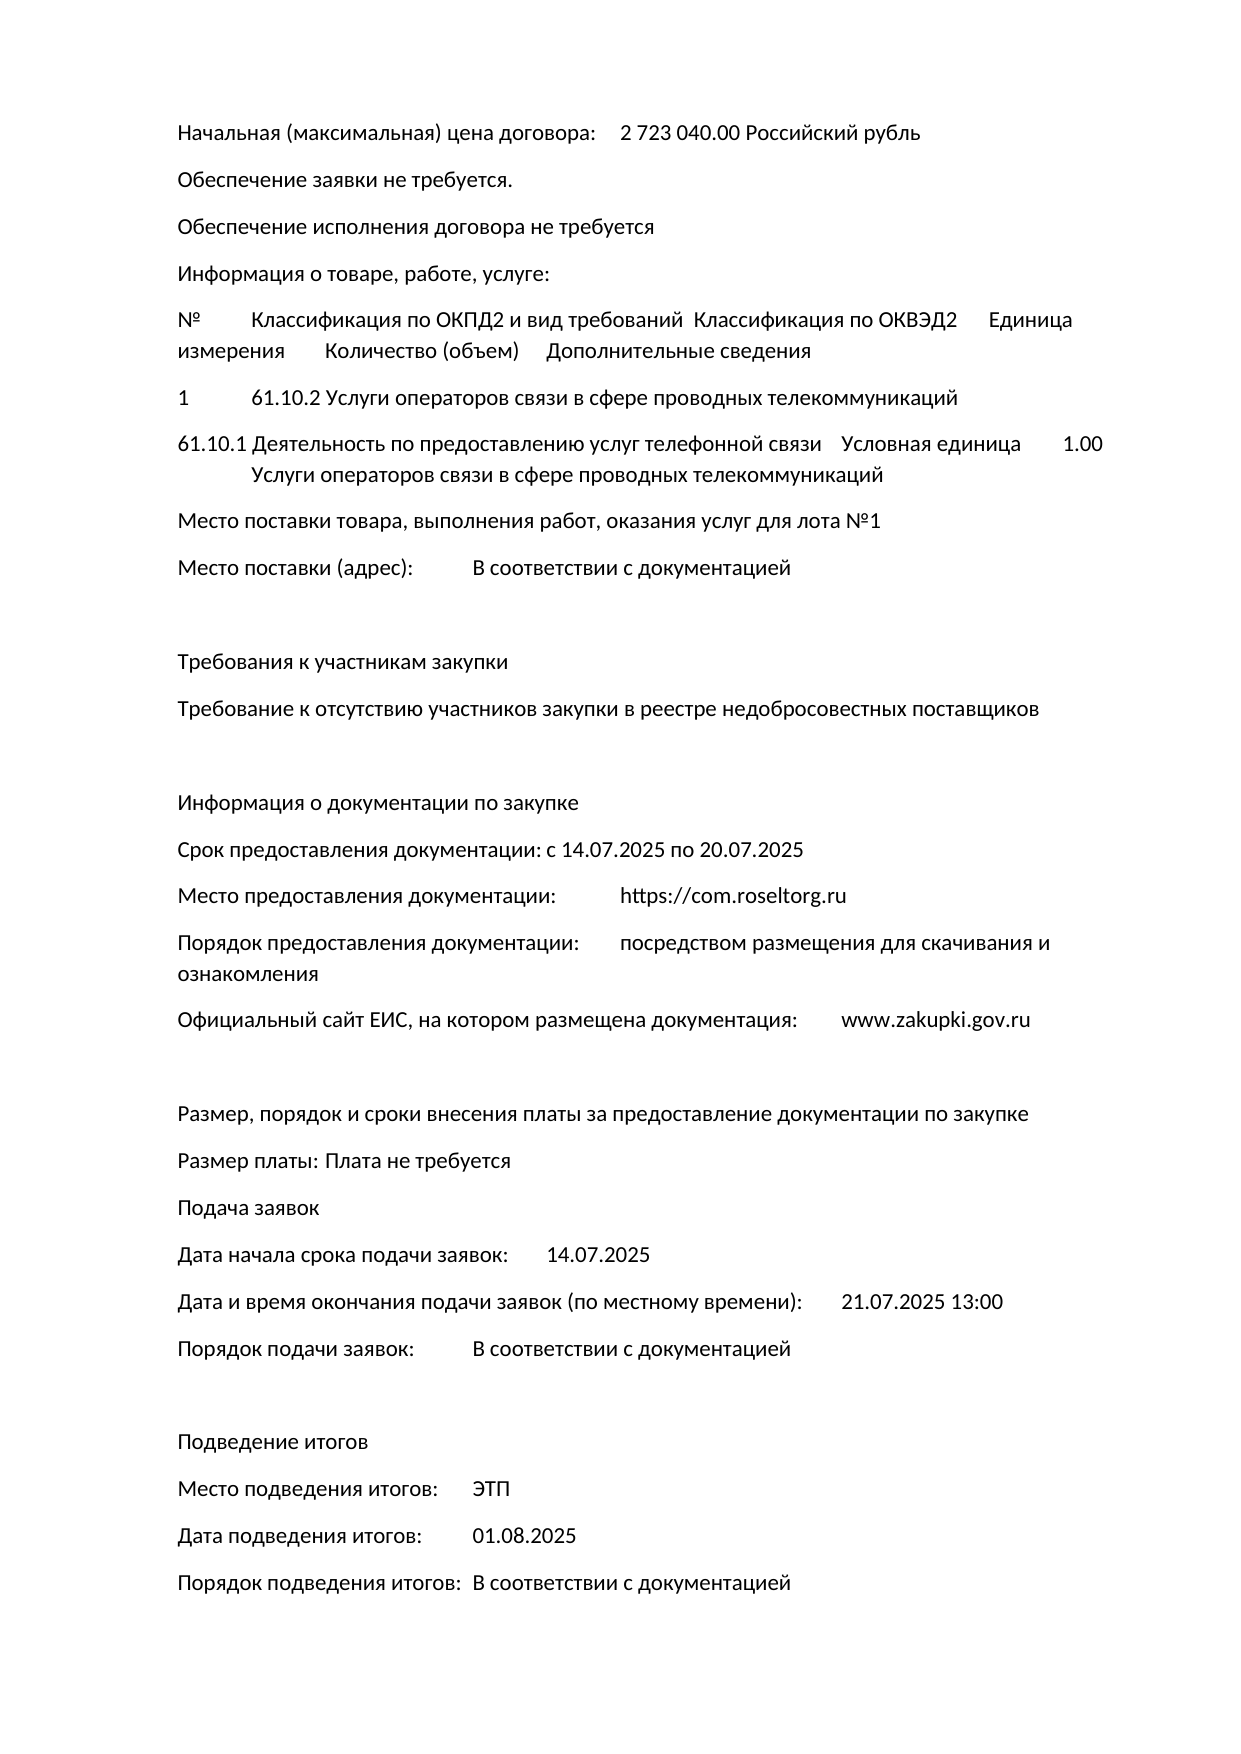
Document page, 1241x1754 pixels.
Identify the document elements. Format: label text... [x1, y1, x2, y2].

text Официальный сайт ЕИС, на котором размещена документация: www.zakupki.gov.ru [177, 1006, 1152, 1034]
text Информация о товаре, работе, услуге: [177, 259, 1152, 287]
text Место поставки (адрес): В соответствии с документацией [177, 553, 1152, 582]
text Обеспечение заявки не требуется. [177, 165, 1152, 193]
text Место подведения итогов: ЭТП [177, 1474, 1152, 1502]
text Требования к участникам закупки [177, 647, 1152, 675]
text Требование к отсутствию участников закупки в реестре недобросовестных поставщиков [177, 694, 1152, 722]
text Обеспечение исполнения договора не требуется [177, 212, 1152, 240]
text Место предоставления документации: https://com.roseltorg.ru [177, 882, 1152, 910]
text Подведение итогов [177, 1427, 1152, 1456]
text № Классификация по ОКПД2 и вид требований Классификация по ОКВЭД2 Единица измерения Количество (объем) Дополнительные сведения [177, 306, 1152, 364]
text Дата и время окончания подачи заявок (по местному времени): 21.07.2025 13:00 [177, 1287, 1152, 1315]
text Дата подведения итогов: 01.08.2025 [177, 1521, 1152, 1549]
text 61.10.1 Деятельность по предоставлению услуг телефонной связи Условная единица 1.00 Услуги операторов связи в сфере проводных телекоммуникаций [177, 429, 1152, 488]
text Порядок подачи заявок: В соответствии с документацией [177, 1334, 1152, 1362]
text Информация о документации по закупке [177, 788, 1152, 816]
text Место поставки товара, выполнения работ, оказания услуг для лота №1 [177, 507, 1152, 535]
text Размер платы: Плата не требуется [177, 1146, 1152, 1174]
text Порядок предоставления документации: посредством размещения для скачивания и ознакомления [177, 928, 1152, 987]
text Порядок подведения итогов: В соответствии с документацией [177, 1568, 1152, 1596]
text Дата начала срока подачи заявок: 14.07.2025 [177, 1240, 1152, 1268]
text Срок предоставления документации: с 14.07.2025 по 20.07.2025 [177, 835, 1152, 863]
text Начальная (максимальная) цена договора: 2 723 040.00 Российский рубль [177, 118, 1152, 146]
text Подача заявок [177, 1193, 1152, 1221]
text Размер, порядок и сроки внесения платы за предоставление документации по закупке [177, 1099, 1152, 1127]
text 1 61.10.2 Услуги операторов связи в сфере проводных телекоммуникаций [177, 383, 1152, 411]
